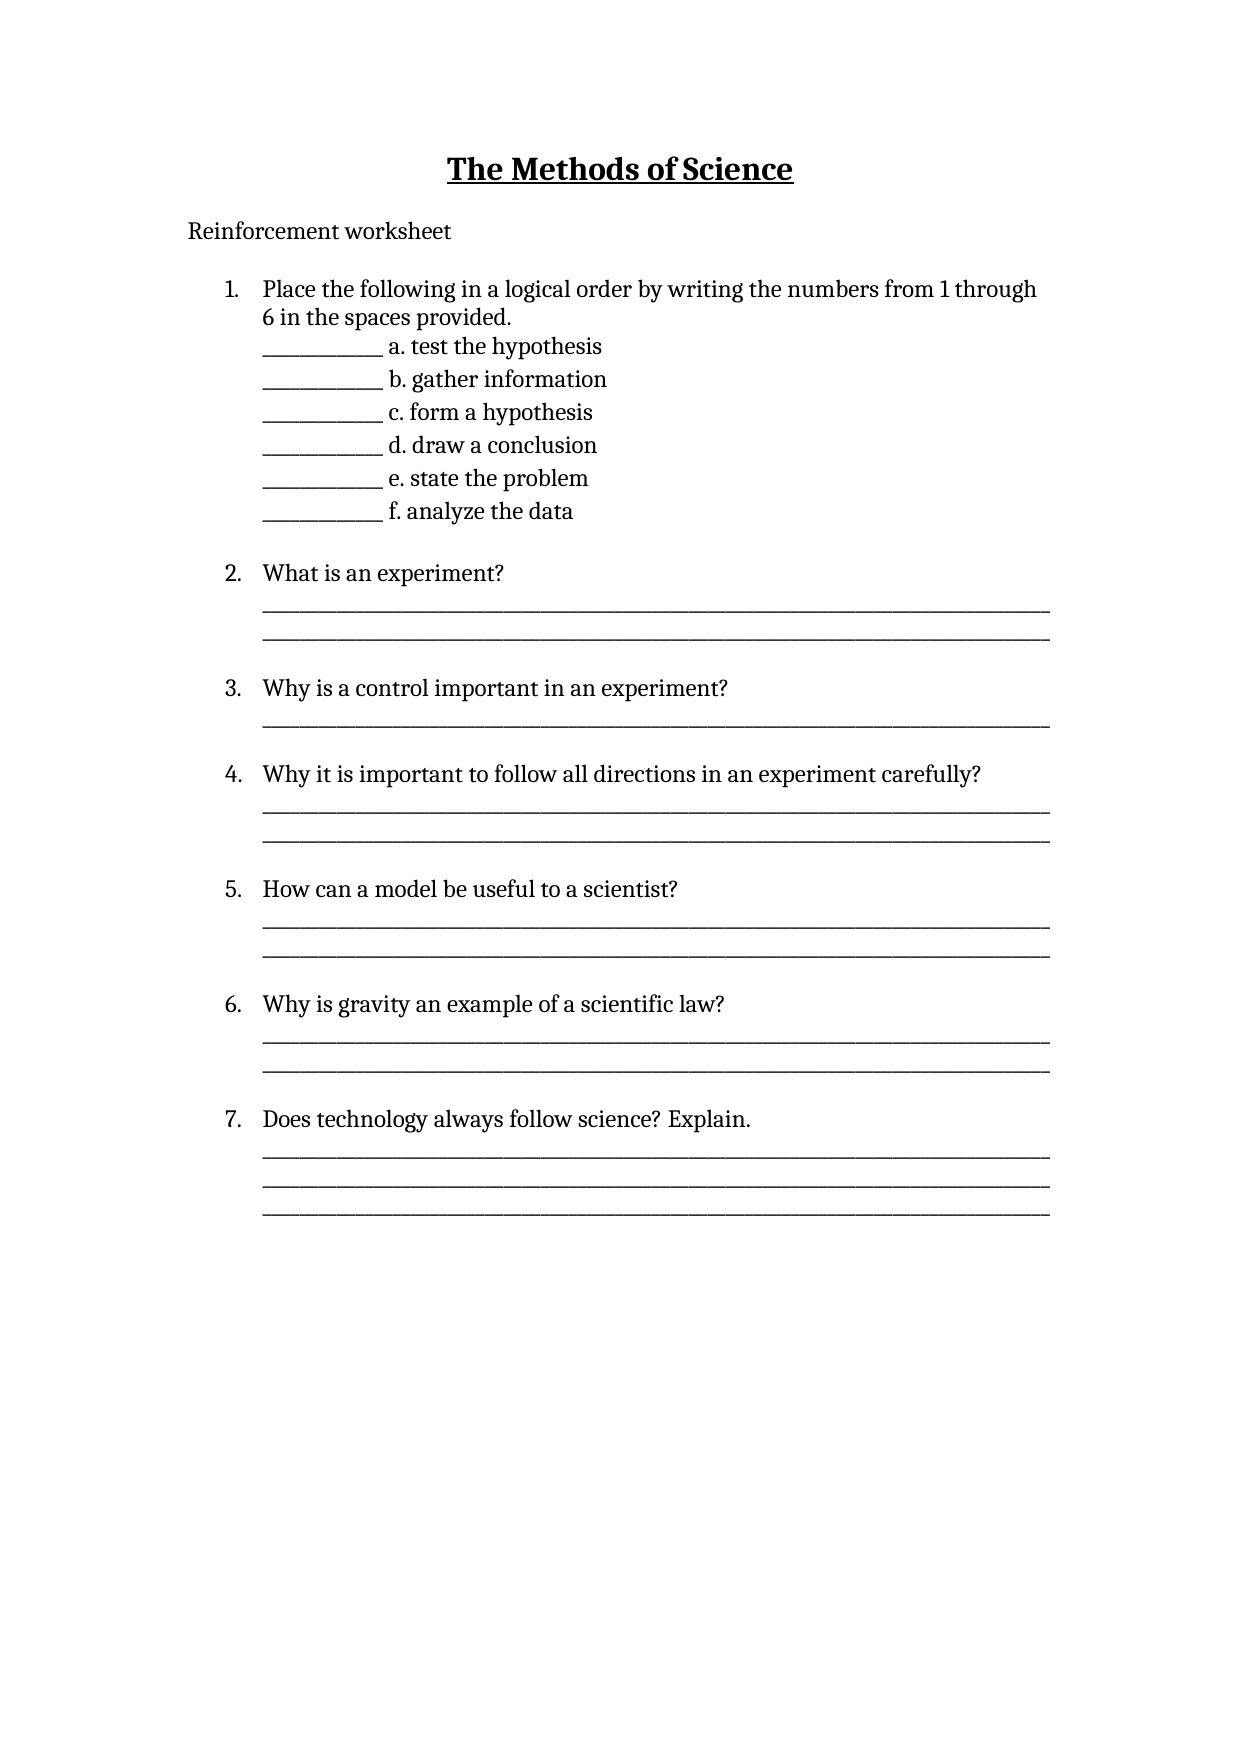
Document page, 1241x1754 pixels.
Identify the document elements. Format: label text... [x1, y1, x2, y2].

list _____________ c. form a hypothesis [262, 398, 1053, 427]
list Why is a control important in an experiment? [225, 674, 1053, 703]
text The Methods of Science [187, 150, 1053, 188]
list _____________ a. test the hypothesis [262, 332, 1053, 361]
list Place the following in a logical order by writing the numbers from 1 through 6 in the spaces provided. [225, 274, 1053, 332]
list __________________________________________________________________________________________________________________________________________________________________________ [262, 904, 1053, 961]
list Why it is important to follow all directions in an experiment carefully? [225, 760, 1053, 789]
text Reinforcement worksheet [187, 217, 1053, 246]
list __________________________________________________________________________________________________________________________________________________________________________ [262, 588, 1053, 645]
list __________________________________________________________________________________________________________________________________________________________________________ [262, 789, 1053, 846]
list _____________ f. analyze the data [262, 497, 1053, 526]
list _____________ d. draw a conclusion [262, 431, 1053, 460]
list Why is gravity an example of a scientific law? [225, 990, 1053, 1019]
list _______________________________________________________________________________________________________________________________________________________________________________________________________________________________________________________________ [262, 1134, 1053, 1220]
list __________________________________________________________________________________________________________________________________________________________________________ [262, 1019, 1053, 1076]
list What is an experiment? [225, 559, 1053, 588]
list _____________ b. gather information [262, 365, 1053, 394]
list _____________________________________________________________________________________ [262, 703, 1053, 731]
list How can a model be useful to a scientist? [225, 875, 1053, 904]
list Does technology always follow science? Explain. [225, 1105, 1053, 1134]
list _____________ e. state the problem [262, 464, 1053, 493]
